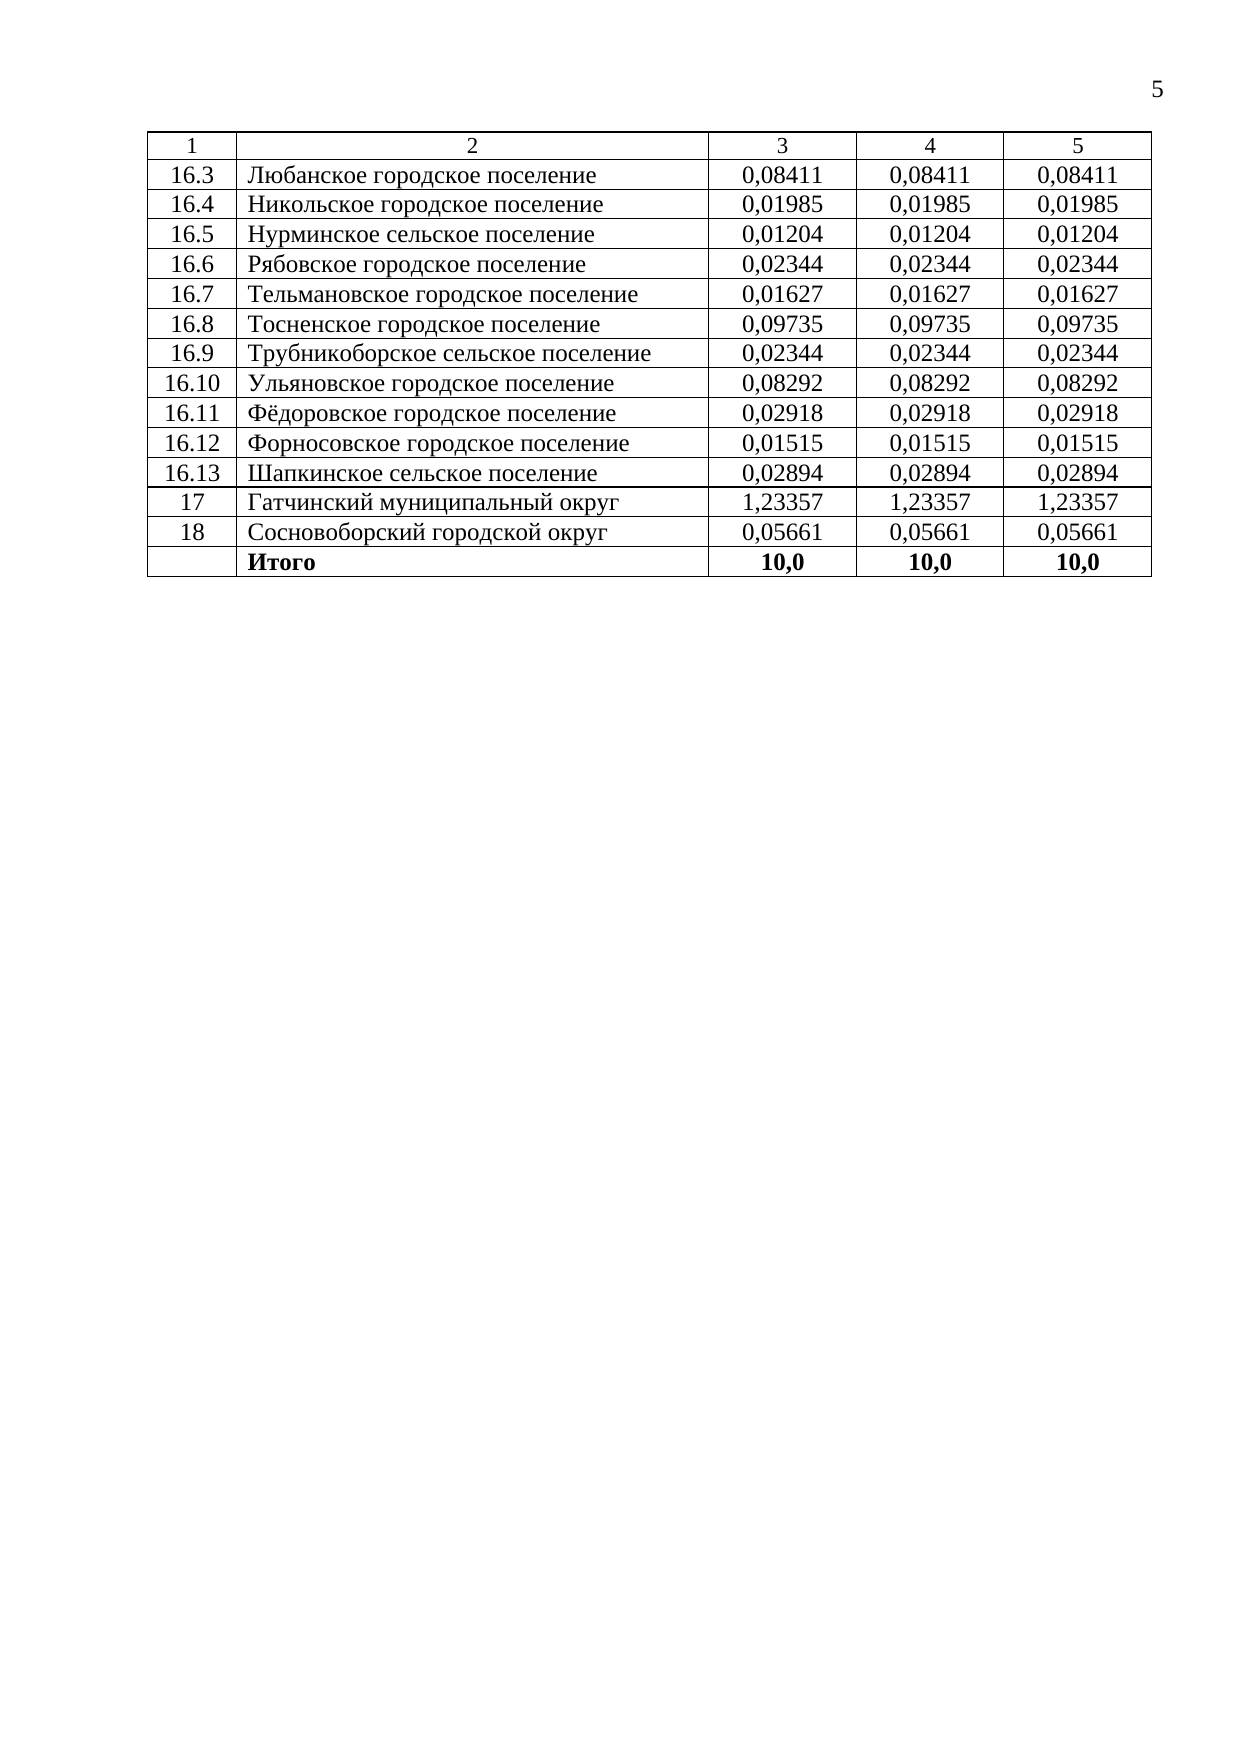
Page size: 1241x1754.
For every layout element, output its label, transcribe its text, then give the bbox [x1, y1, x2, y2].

table_cell 0,01515 [1004, 428, 1151, 457]
table_cell 0,02344 [709, 249, 856, 278]
table_header 4 [857, 133, 1003, 159]
table_cell Шапкинское сельское поселение [237, 458, 708, 486]
table_cell 0,08411 [1004, 160, 1151, 188]
table_cell 16.8 [148, 309, 236, 337]
table_cell Ульяновское городское поселение [237, 368, 708, 397]
table_cell 0,02894 [1004, 458, 1151, 486]
table_cell Гатчинский муниципальный округ [237, 488, 708, 516]
table_cell 0,02344 [1004, 249, 1151, 278]
table_cell 1,23357 [709, 488, 856, 516]
table_cell 0,09735 [1004, 309, 1151, 337]
table_cell Итого [237, 547, 708, 576]
table_cell 10,0 [709, 547, 856, 576]
table_cell 1,23357 [1004, 488, 1151, 516]
table_cell 10,0 [857, 547, 1003, 576]
table_cell 0,08292 [1004, 368, 1151, 397]
table_cell 0,02344 [1004, 339, 1151, 367]
table_cell 16.7 [148, 279, 236, 308]
table_cell 0,02344 [709, 339, 856, 367]
table_cell 0,01627 [857, 279, 1003, 308]
table_cell 0,01204 [857, 219, 1003, 248]
table_cell 10,0 [1004, 547, 1151, 576]
table_cell 0,08411 [857, 160, 1003, 188]
table_cell 0,02894 [709, 458, 856, 486]
table_cell 0,01515 [709, 428, 856, 457]
table_cell 16.5 [148, 219, 236, 248]
table_cell [148, 547, 236, 576]
table_cell 0,02894 [857, 458, 1003, 486]
table_cell Форносовское городское поселение [237, 428, 708, 457]
table_cell Нурминское сельское поселение [237, 219, 708, 248]
table_cell 16.10 [148, 368, 236, 397]
table_header 3 [709, 133, 856, 159]
table_cell 0,01985 [709, 190, 856, 218]
table_cell 0,08411 [709, 160, 856, 188]
table_cell 0,05661 [709, 517, 856, 546]
table_cell 0,01515 [857, 428, 1003, 457]
table_header 5 [1004, 133, 1151, 159]
table_cell 0,09735 [709, 309, 856, 337]
table_cell 18 [148, 517, 236, 546]
table_cell 0,05661 [857, 517, 1003, 546]
table_cell 1,23357 [857, 488, 1003, 516]
table_cell Рябовское городское поселение [237, 249, 708, 278]
table_cell 0,02344 [857, 249, 1003, 278]
table_cell 0,02918 [1004, 398, 1151, 427]
table_cell 16.6 [148, 249, 236, 278]
table_cell 16.3 [148, 160, 236, 188]
table_cell Никольское городское поселение [237, 190, 708, 218]
table_cell 0,09735 [857, 309, 1003, 337]
table_cell 0,01627 [1004, 279, 1151, 308]
table_cell 0,01204 [709, 219, 856, 248]
table_cell Фёдоровское городское поселение [237, 398, 708, 427]
table_cell 17 [148, 488, 236, 516]
table_cell 0,01627 [709, 279, 856, 308]
table_cell 16.11 [148, 398, 236, 427]
table_cell 0,08292 [709, 368, 856, 397]
table_cell Тосненское городское поселение [237, 309, 708, 337]
table_cell 0,01204 [1004, 219, 1151, 248]
table_cell 16.9 [148, 339, 236, 367]
table_cell 0,02918 [857, 398, 1003, 427]
table_cell 0,02344 [857, 339, 1003, 367]
table_cell 0,08292 [857, 368, 1003, 397]
table_cell 0,01985 [1004, 190, 1151, 218]
table_cell Трубникоборское сельское поселение [237, 339, 708, 367]
table_cell 0,05661 [1004, 517, 1151, 546]
table_header 2 [237, 133, 708, 159]
table_cell 16.4 [148, 190, 236, 218]
table_cell Любанское городское поселение [237, 160, 708, 188]
table_cell 16.12 [148, 428, 236, 457]
table_cell 0,02918 [709, 398, 856, 427]
table_cell Сосновоборский городской округ [237, 517, 708, 546]
table_cell Тельмановское городское поселение [237, 279, 708, 308]
table_cell 16.13 [148, 458, 236, 486]
table_header 1 [148, 133, 236, 159]
table_cell 0,01985 [857, 190, 1003, 218]
